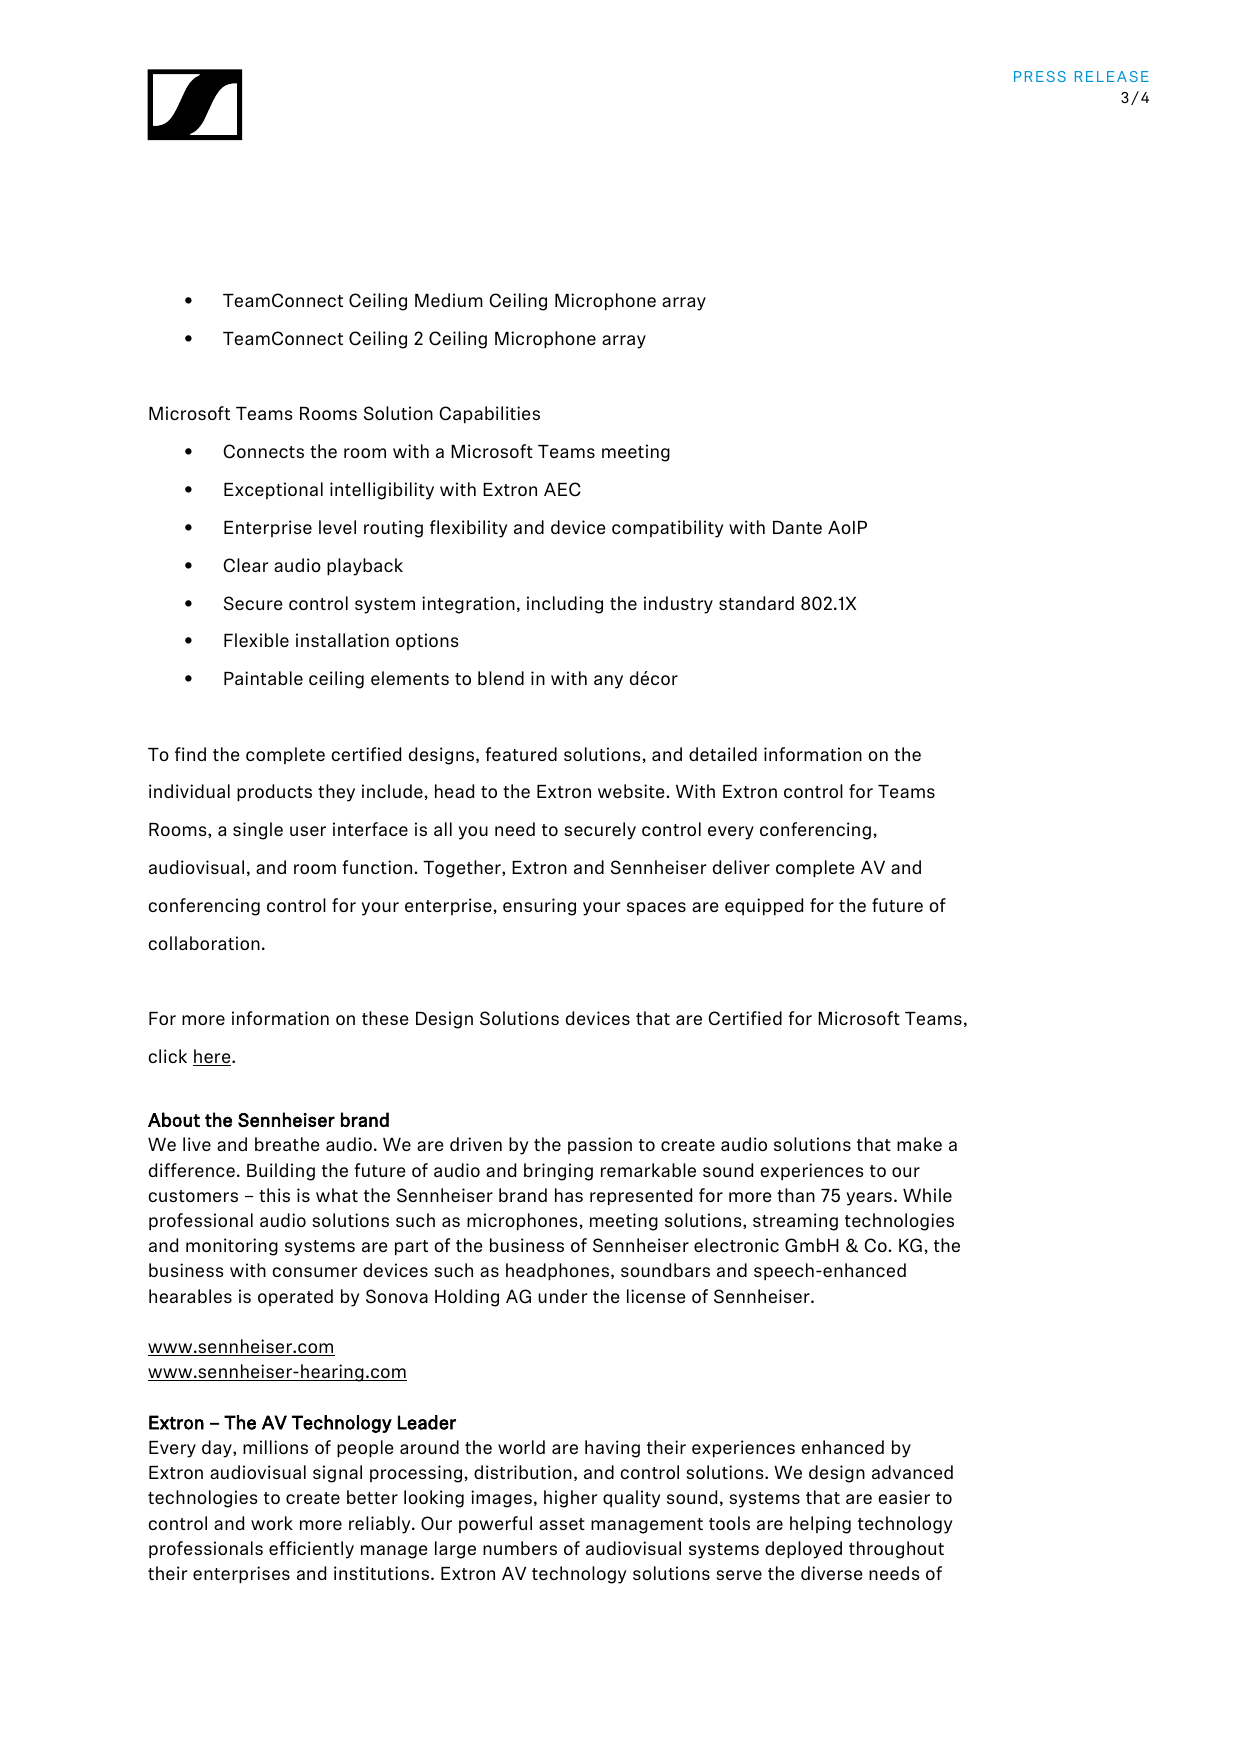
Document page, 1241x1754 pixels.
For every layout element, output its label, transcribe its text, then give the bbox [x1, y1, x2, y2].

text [148, 1434, 968, 1585]
text Microsoft Teams Rooms Solution Capabilities [148, 400, 968, 426]
list Clear audio playback [185, 552, 968, 577]
text We live and breathe audio. We are driven by the passion to create audio solutions that make a difference. Building the future of audio and bringing remarkable sound experiences to our customers – this is what the Sennheiser brand has represented for more than 75 years. While professional audio solutions such as microphones, meeting solutions, streaming technologies and monitoring systems are part of the business of Sennheiser electronic GmbH & Co. KG, the business with consumer devices such as headphones, soundbars and speech-enhanced hearables is operated by Sonova Holding AG under the license of Sennheiser. [148, 1131, 968, 1308]
list Paintable ceiling elements to blend in with any décor [185, 665, 968, 690]
text About the Sennheiser brand [148, 1106, 968, 1131]
list Flexible installation options [185, 627, 968, 652]
list Secure control system integration, including the industry standard 802.1X [185, 589, 968, 614]
text www.sennheiser-hearing.com [148, 1358, 968, 1383]
list TeamConnect Ceiling Medium Ceiling Microphone array [185, 287, 968, 312]
list Connects the room with a Microsoft Teams meeting [185, 438, 968, 463]
list Exceptional intelligibility with Extron AEC [185, 476, 968, 501]
text Extron – The AV Technology Leader [148, 1409, 968, 1434]
text www.sennheiser.com [148, 1333, 968, 1358]
text To find the complete certified designs, featured solutions, and detailed information on the individual products they include, head to the Extron website. With Extron control for Teams Rooms, a single user interface is all you need to securely control every conferencing, audiovisual, and room function. Together, Extron and Sennheiser deliver complete AV and conferencing control for your enterprise, ensuring your spaces are equipped for the future of collaboration. [148, 741, 968, 955]
list Enterprise level routing flexibility and device compatibility with Dante AoIP [185, 514, 968, 539]
list TeamConnect Ceiling 2 Ceiling Microphone array [185, 325, 968, 350]
text For more information on these Design Solutions devices that are Certified for Microsoft Teams, click here. [148, 1005, 968, 1068]
